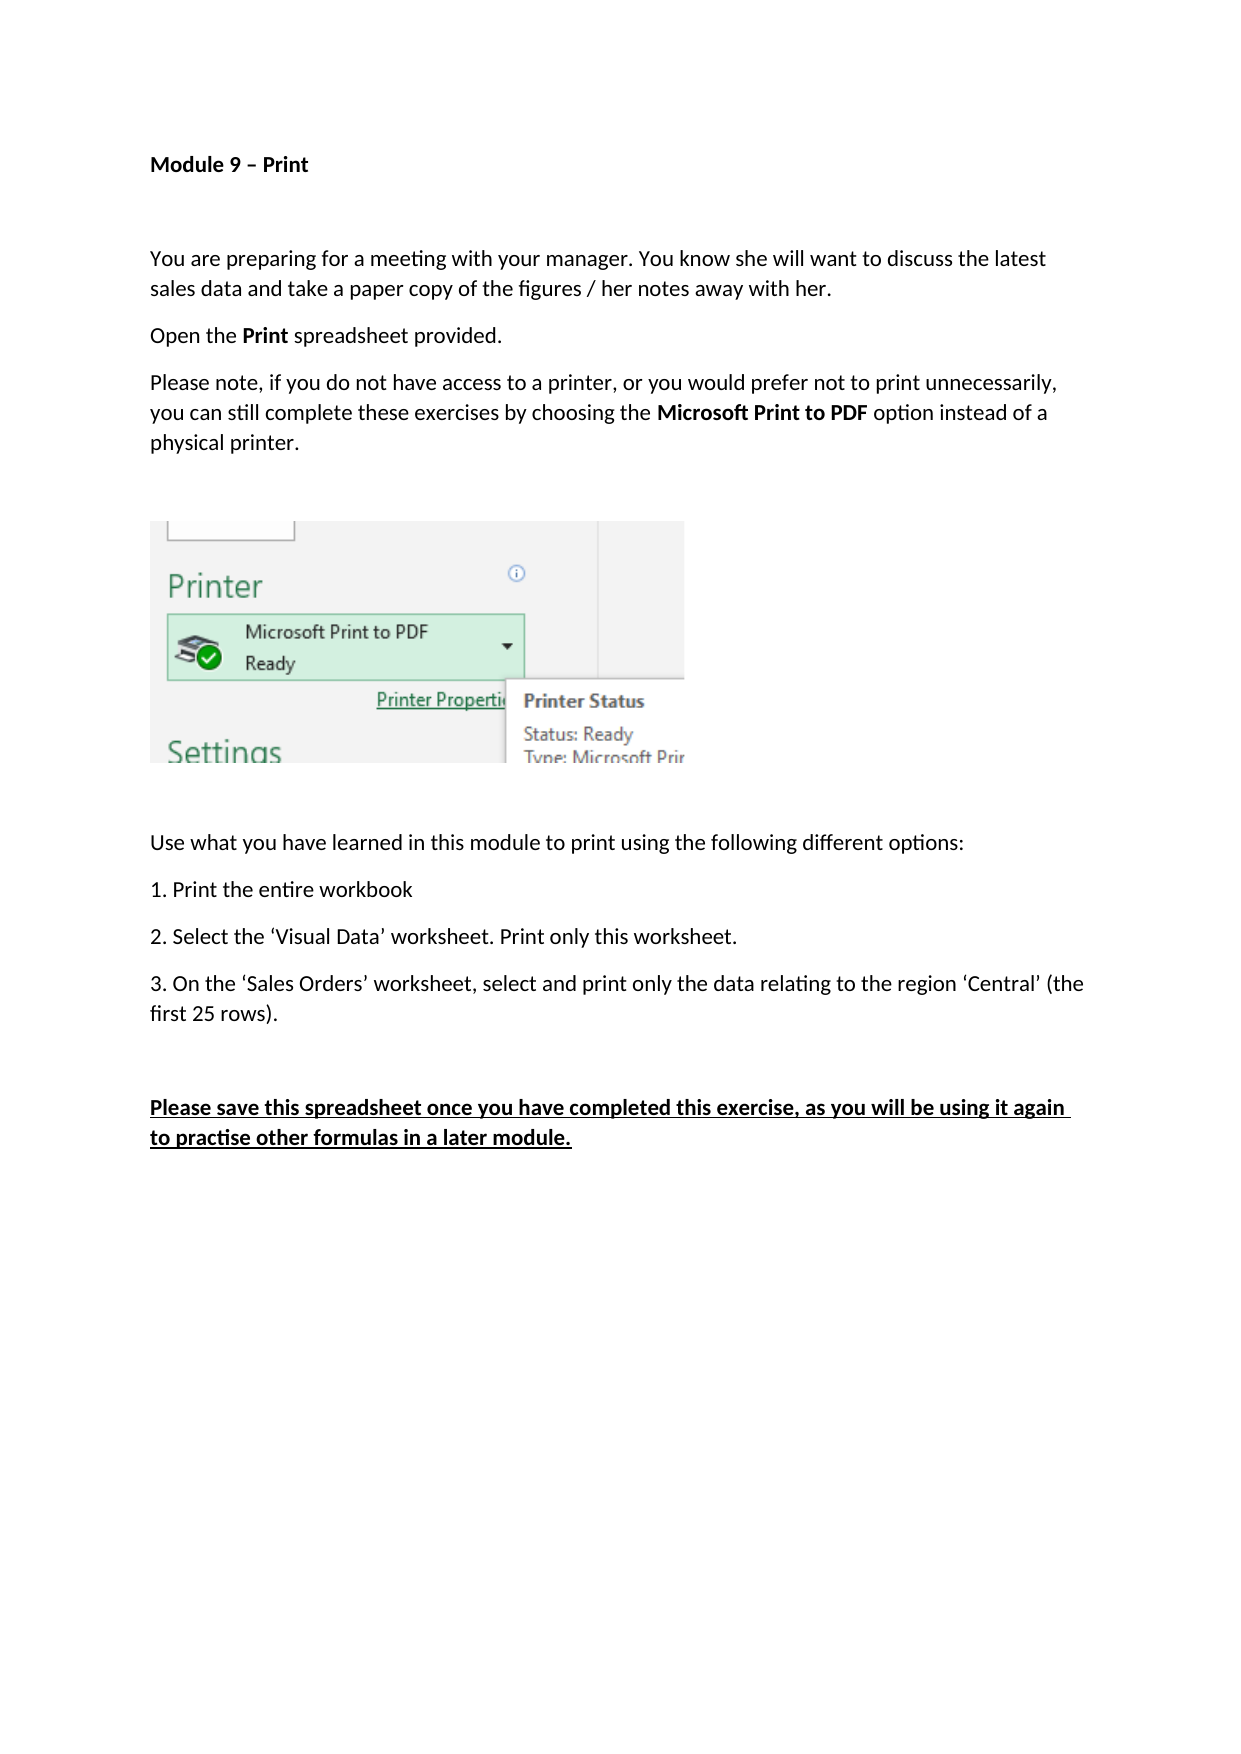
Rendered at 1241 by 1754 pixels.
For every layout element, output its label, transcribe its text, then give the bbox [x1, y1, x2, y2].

picture [150, 521, 685, 763]
text 3. On the ‘Sales Orders’ worksheet, select and print only the data relating to the region ‘Central’ (the first 25 rows). [150, 969, 1090, 1027]
text 1. Print the entire workbook [150, 875, 1090, 903]
text 2. Select the ‘Visual Data’ worksheet. Print only this worksheet. [150, 922, 1090, 950]
text Module 9 – Print [150, 150, 1090, 178]
text You are preparing for a meeting with your manager. You know she will want to discuss the latest sales data and take a paper copy of the figures / her notes away with her. [150, 244, 1090, 302]
text Use what you have learned in this module to print using the following different options: [150, 828, 1090, 856]
text Please save this spreadsheet once you have completed this exercise, as you will be using it again to practise other formulas in a later module. [150, 1093, 1090, 1151]
text Open the Print spreadsheet provided. [150, 321, 1090, 349]
text Please note, if you do not have access to a printer, or you would prefer not to print unnecessarily, you can still complete these exercises by choosing the Microsoft Print to PDF option instead of a physical printer. [150, 368, 1090, 456]
